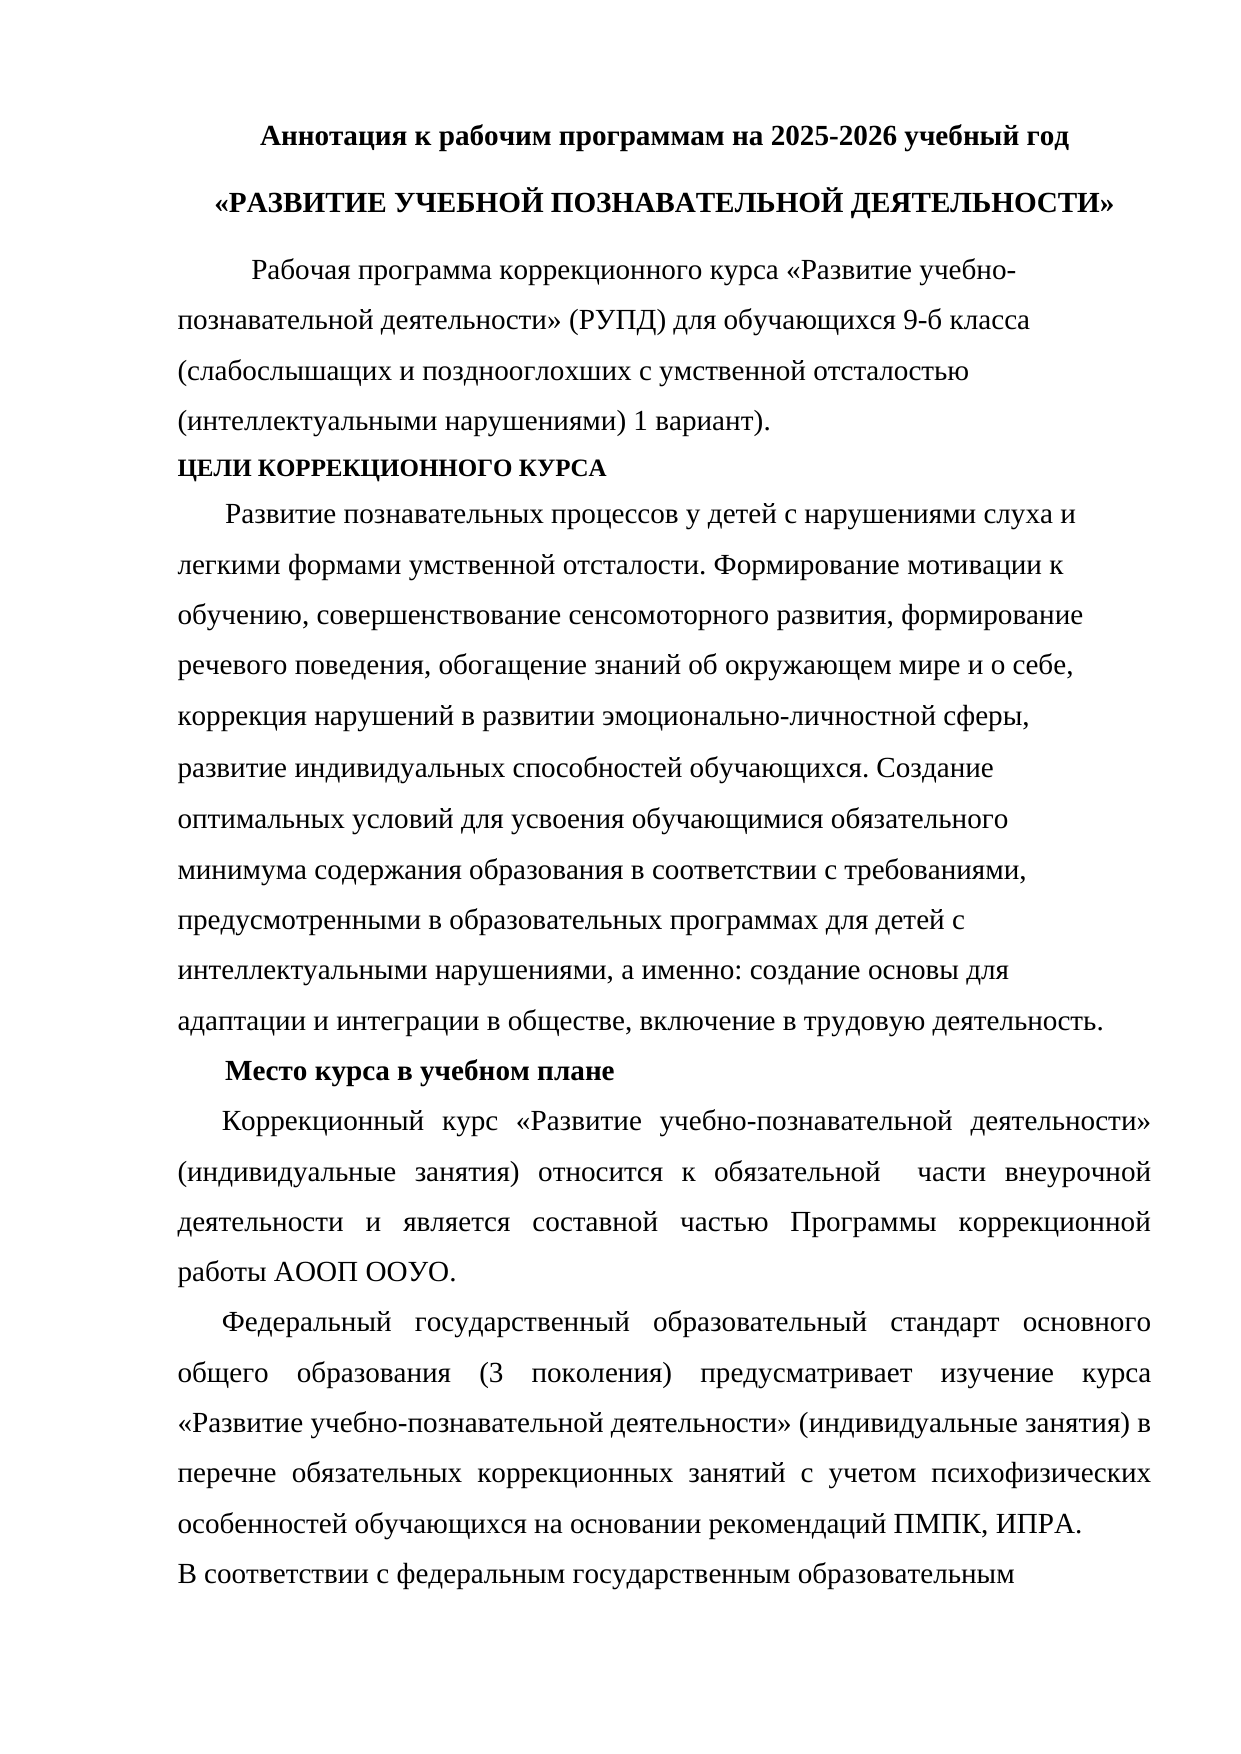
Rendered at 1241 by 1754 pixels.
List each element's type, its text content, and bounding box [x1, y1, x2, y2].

text Рабочая программа коррекционного курса «Развитие учебно-познавательной деятельности» (РУПД) для обучающихся 9-б класса (слабослышащих и позднооглохших с умственной отсталостью (интеллектуальными нарушениями) 1 вариант). [177, 252, 1152, 437]
text Коррекционный курс «Развитие учебно-познавательной деятельности» (индивидуальные занятия) относится к обязательной части внеурочной деятельности и является составной частью Программы коррекционной работы АООП ООУО. [177, 1103, 1152, 1288]
text Развитие познавательных процессов у детей с нарушениями слуха и легкими формами умственной отсталости. Формирование мотивации к обучению, совершенствование сенсомоторного развития, формирование речевого поведения, обогащение знаний об окружающем мире и о себе, коррекция нарушений в развитии эмоционально-личностной сферы, развитие индивидуальных способностей обучающихся. Создание оптимальных условий для усвоения обучающимися обязательного минимума содержания образования в соответствии с требованиями, предусмотренными в образовательных программах для детей с интеллектуальными нарушениями, а именно: создание основы для адаптации и интеграции в обществе, включение в трудовую деятельность. [177, 496, 1133, 1036]
text «РАЗВИТИЕ УЧЕБНОЙ ПОЗНАВАТЕЛЬНОЙ ДЕЯТЕЛЬНОСТИ» [177, 185, 1152, 219]
text Аннотация к рабочим программам на 2025-2026 учебный год [177, 118, 1152, 152]
text Федеральный государственный образовательный стандарт основного общего образования (3 поколения) предусматривает изучение курса «Развитие учебно-познавательной деятельности» (индивидуальные занятия) в перечне обязательных коррекционных занятий с учетом психофизических особенностей обучающихся на основании рекомендаций ПМПК, ИПРА. [177, 1304, 1152, 1539]
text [177, 1556, 1152, 1590]
text ЦЕЛИ КОРРЕКЦИОННОГО КУРСА [177, 453, 1152, 482]
text Место курса в учебном плане [177, 1053, 1133, 1087]
